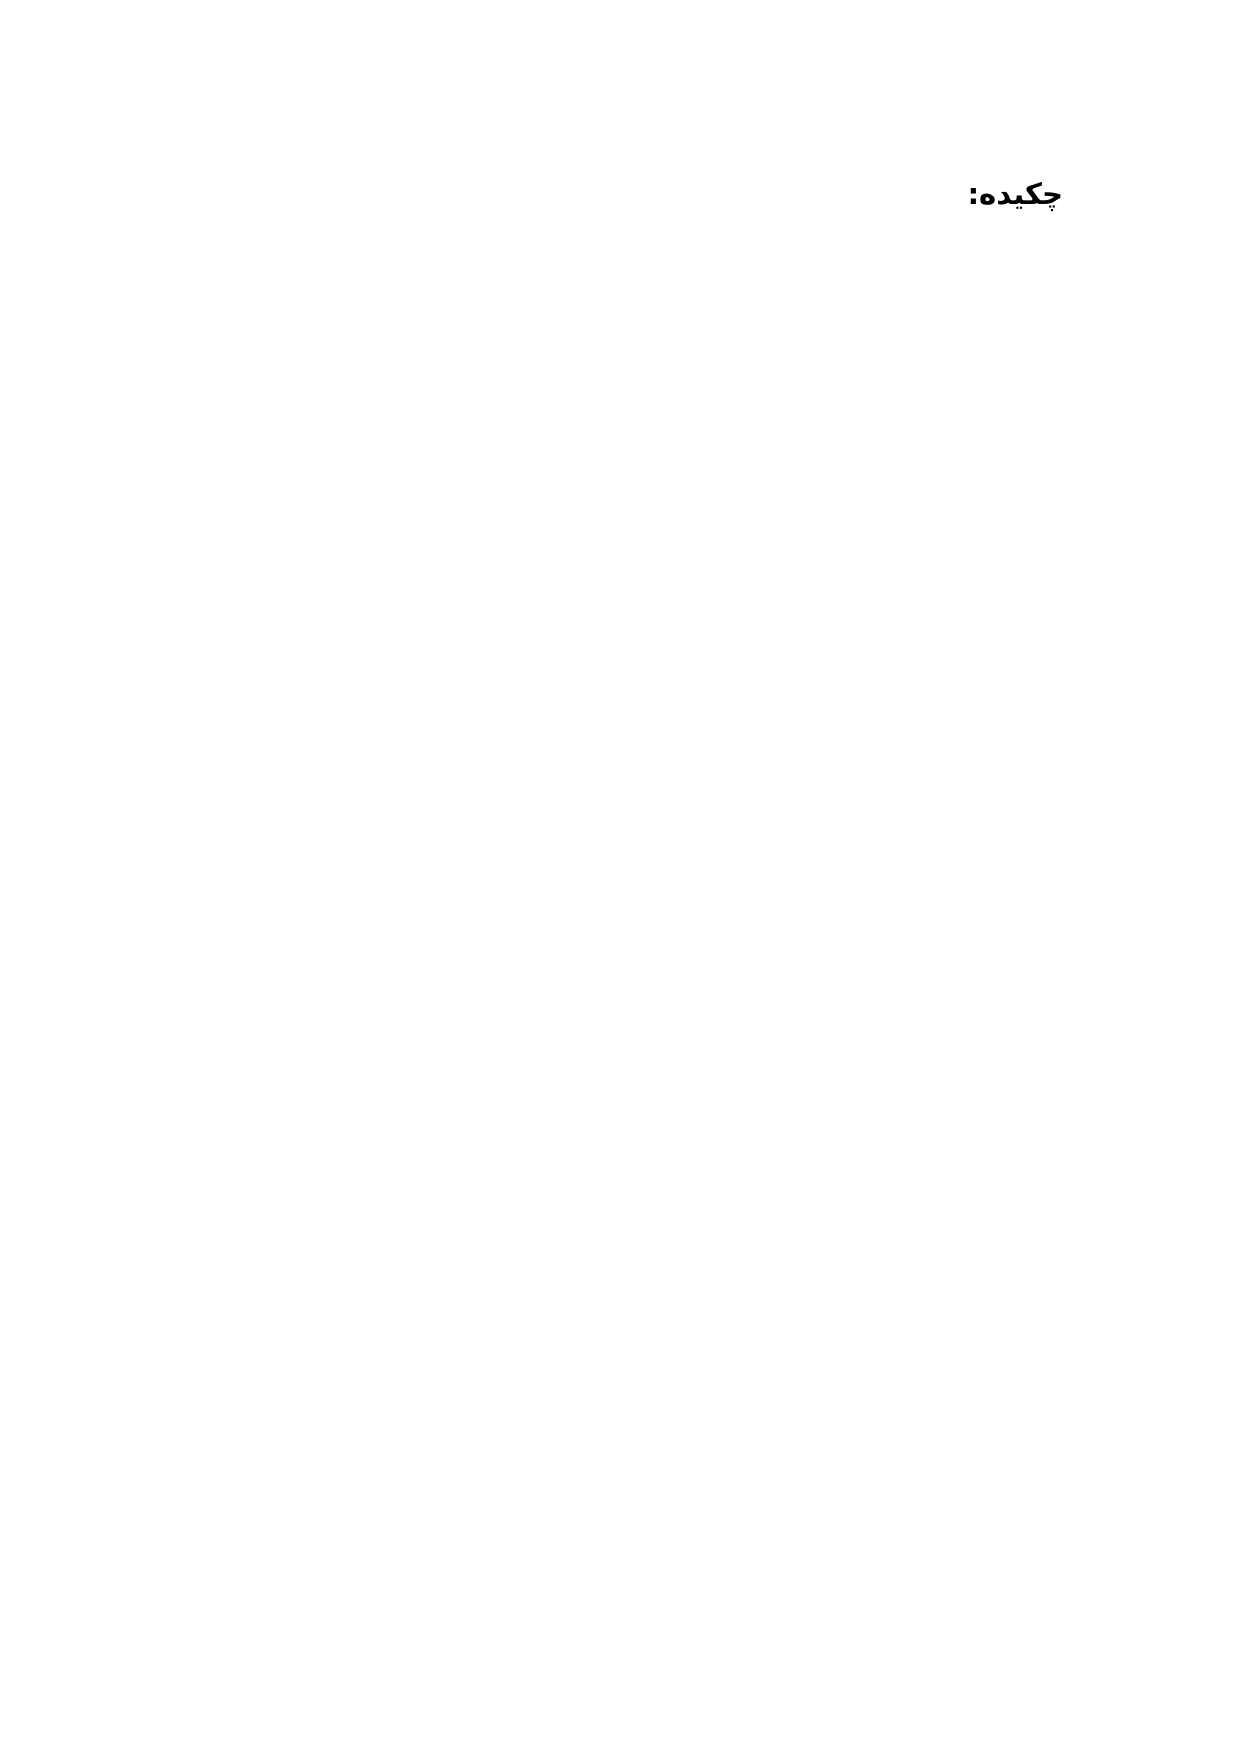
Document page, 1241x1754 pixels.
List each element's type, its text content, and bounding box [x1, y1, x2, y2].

text چکیده: [118, 177, 1063, 211]
